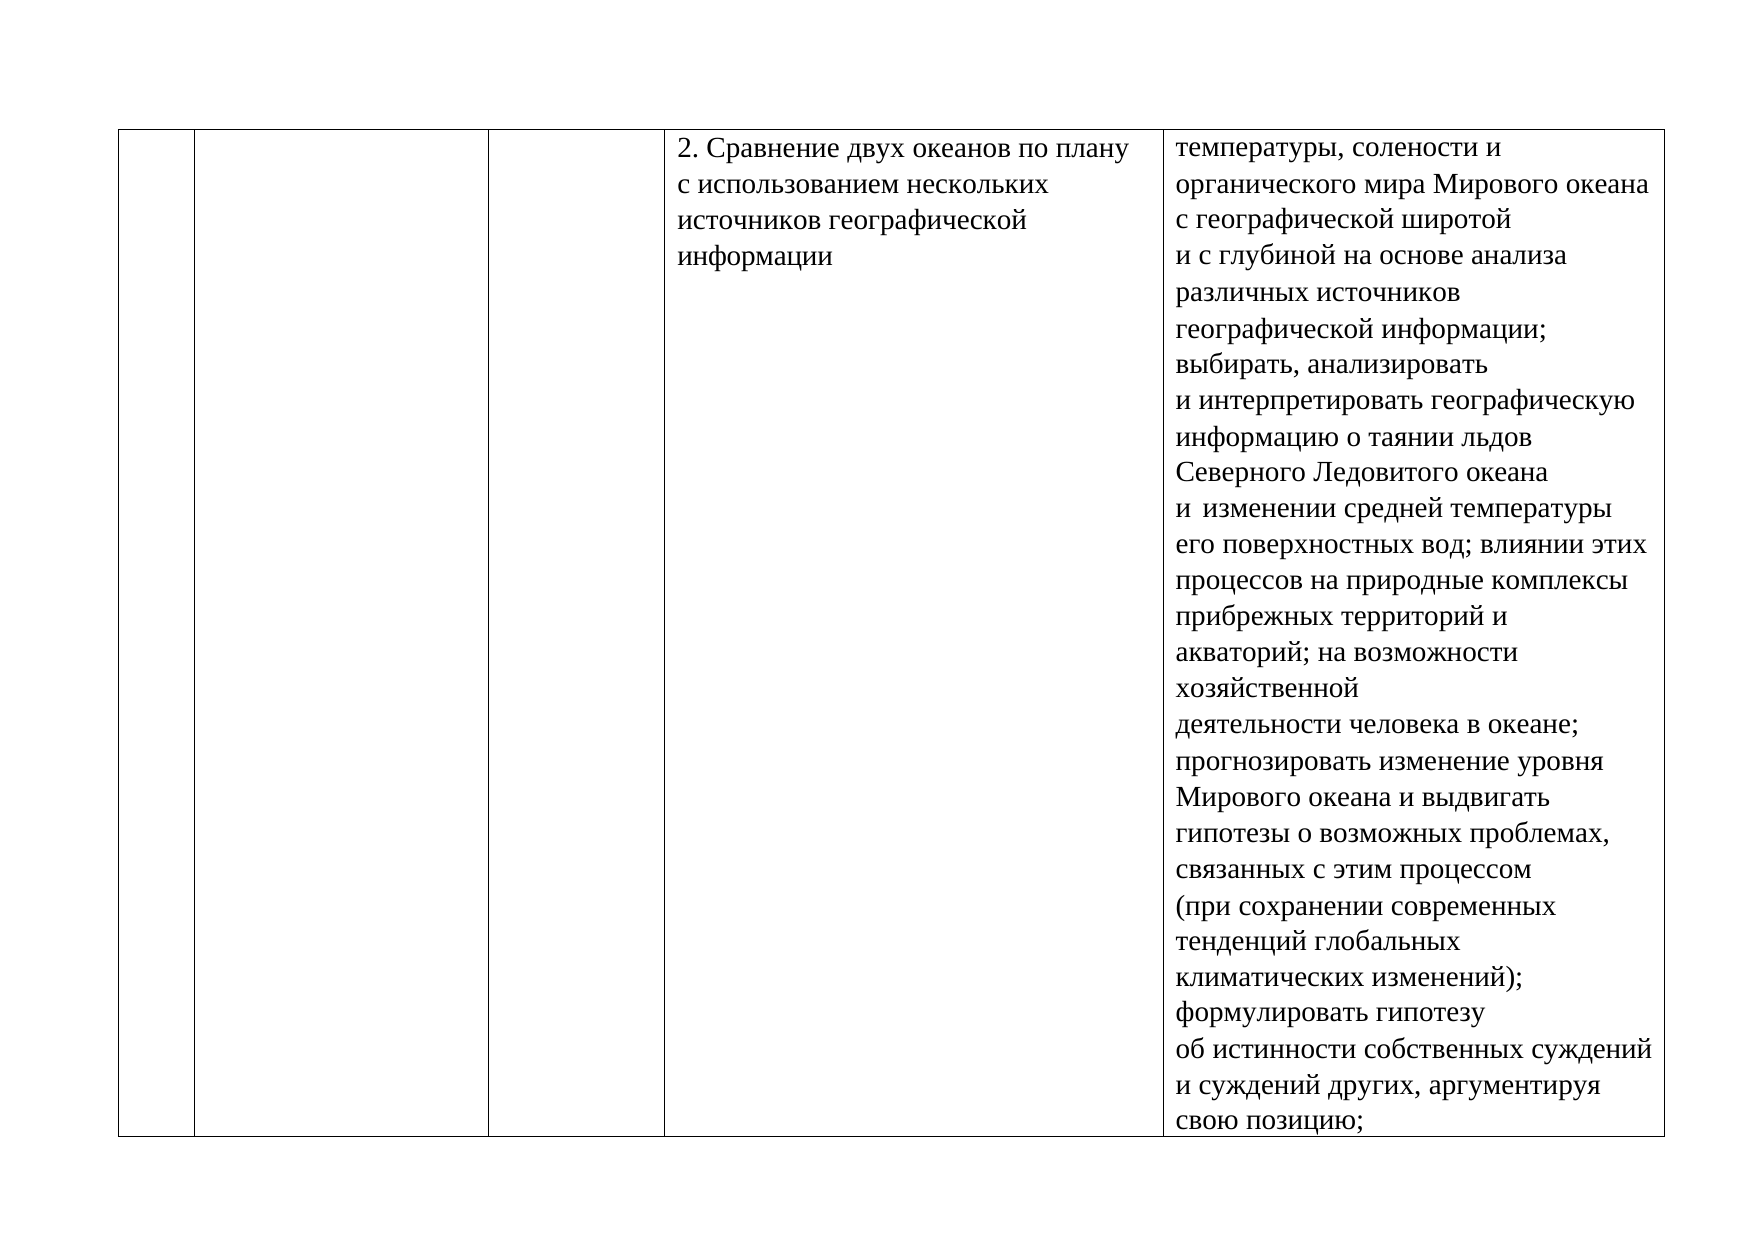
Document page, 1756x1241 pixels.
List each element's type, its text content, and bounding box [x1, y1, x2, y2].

table_header [119, 130, 194, 1136]
table_header [195, 130, 488, 1136]
table_header [489, 130, 664, 1136]
table_header 2. Сравнение двух океанов по плану с использованием нескольких источников географической информации [665, 130, 1163, 1136]
table_header температуры, солености и органического мира Мирового океана с географической широтой и с глубиной на основе анализа различных источников географической информации; выбирать, анализировать и интерпретировать географическую информацию о таянии льдов Северного Ледовитого океана и изменении средней температуры его поверхностных вод; влиянии этих процессов на природные комплексы прибрежных территорий и акваторий; на возможности хозяйственной деятельности человека в океане; прогнозировать изменение уровня Мирового океана и выдвигать гипотезы о возможных проблемах, связанных с этим процессом (при сохранении современных тенденций глобальных климатических изменений); формулировать гипотезу об истинности собственных суждений и суждений других, аргументируя свою позицию; [1164, 130, 1664, 1136]
